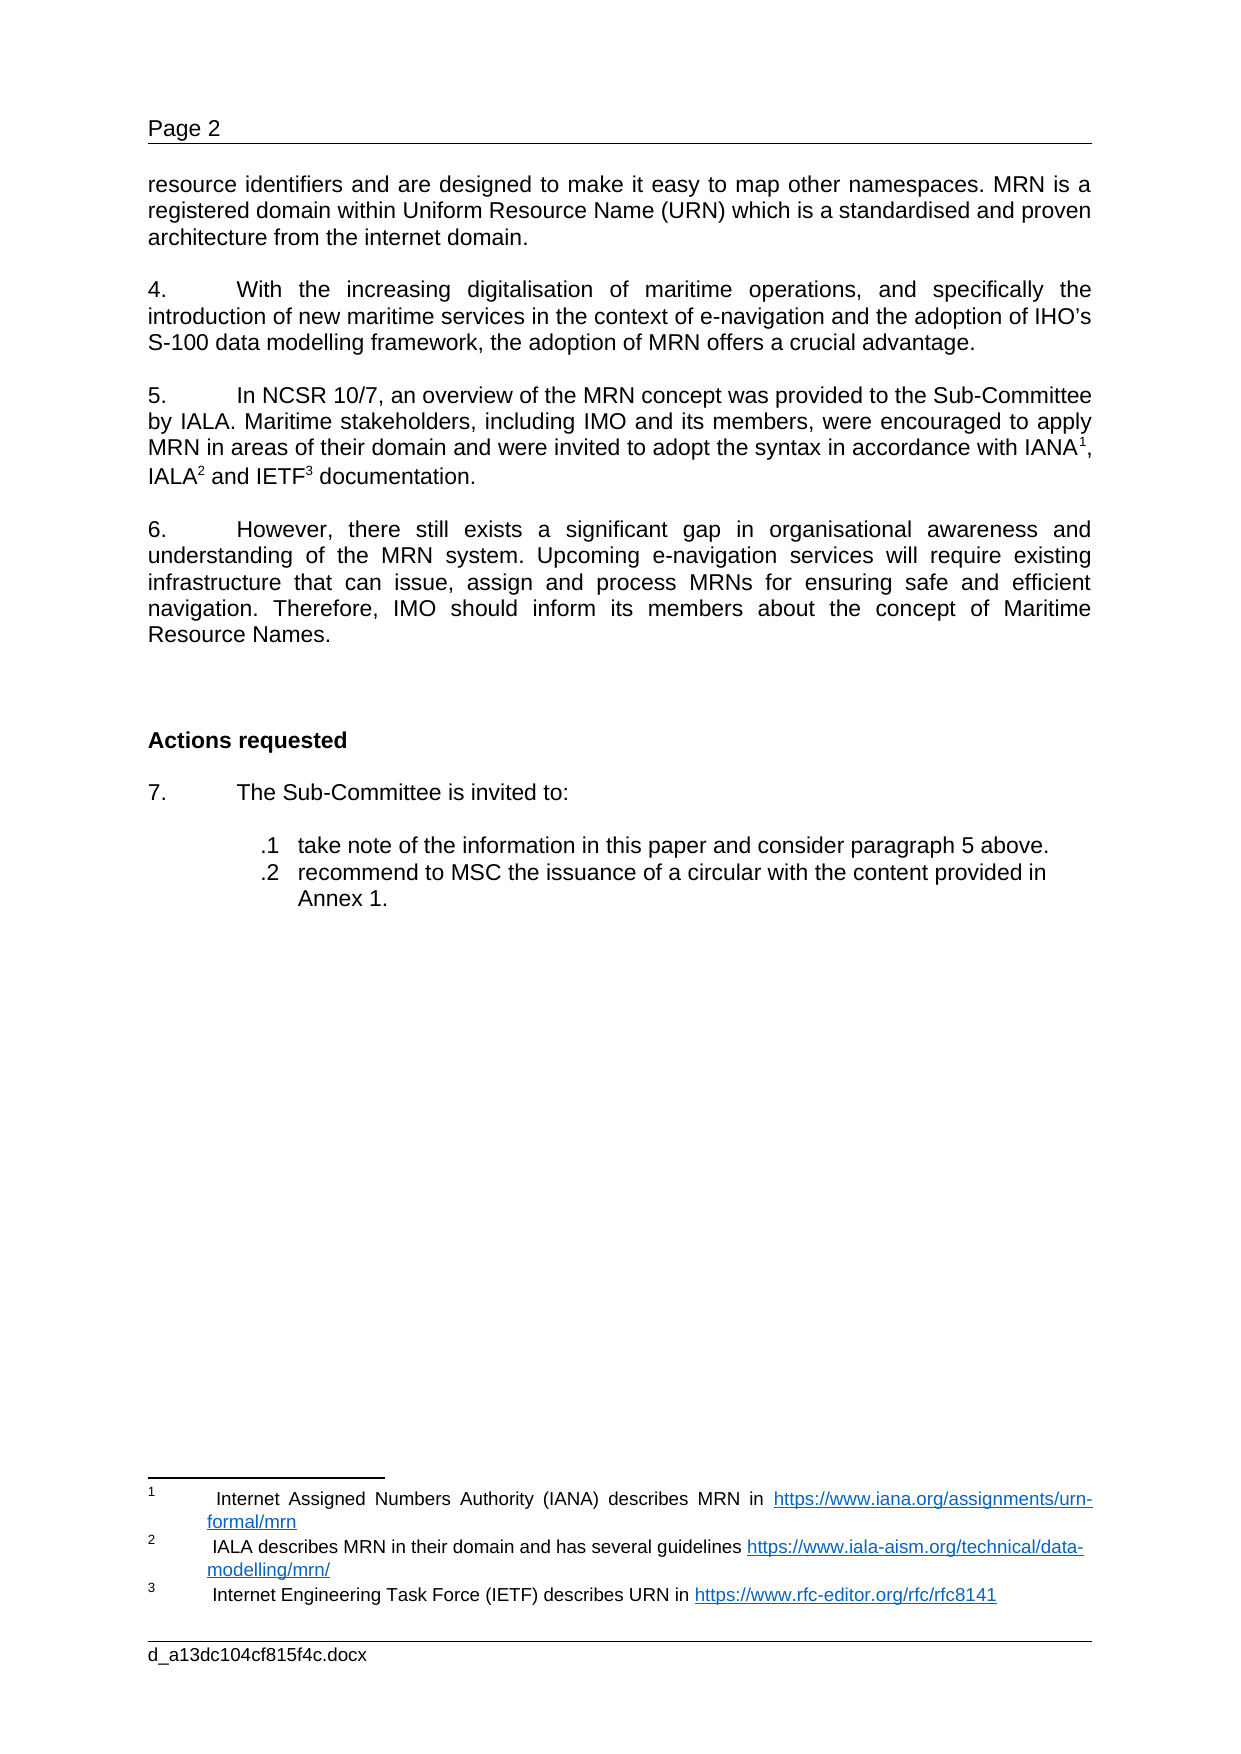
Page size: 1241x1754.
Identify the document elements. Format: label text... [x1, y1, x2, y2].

list With the increasing digitalisation of maritime operations, and specifically the introduction of new maritime services in the context of e-navigation and the adoption of IHO’s S-100 data modelling framework, the adoption of MRN offers a crucial advantage. [148, 276, 1092, 355]
list recommend to MSC the issuance of a circular with the content provided in Annex 1. [260, 858, 1092, 911]
list Actions requested [148, 727, 1092, 753]
list However, there still exists a significant gap in organisational awareness and understanding of the MRN system. Upcoming e-navigation services will require existing infrastructure that can issue, assign and process MRNs for ensuring safe and efficient navigation. Therefore, IMO should inform its members about the concept of Maritime Resource Names. [148, 516, 1092, 648]
list The Sub-Committee is invited to: [148, 779, 1092, 806]
list In NCSR 10/7, an overview of the MRN concept was provided to the Sub-Committee by IALA. Maritime stakeholders, including IMO and its members, were encouraged to apply MRN in areas of their domain and were invited to adopt the syntax in accordance with IANA, IALA and IETF documentation. [148, 382, 1092, 489]
list take note of the information in this paper and consider paragraph 5 above. [260, 832, 1092, 858]
